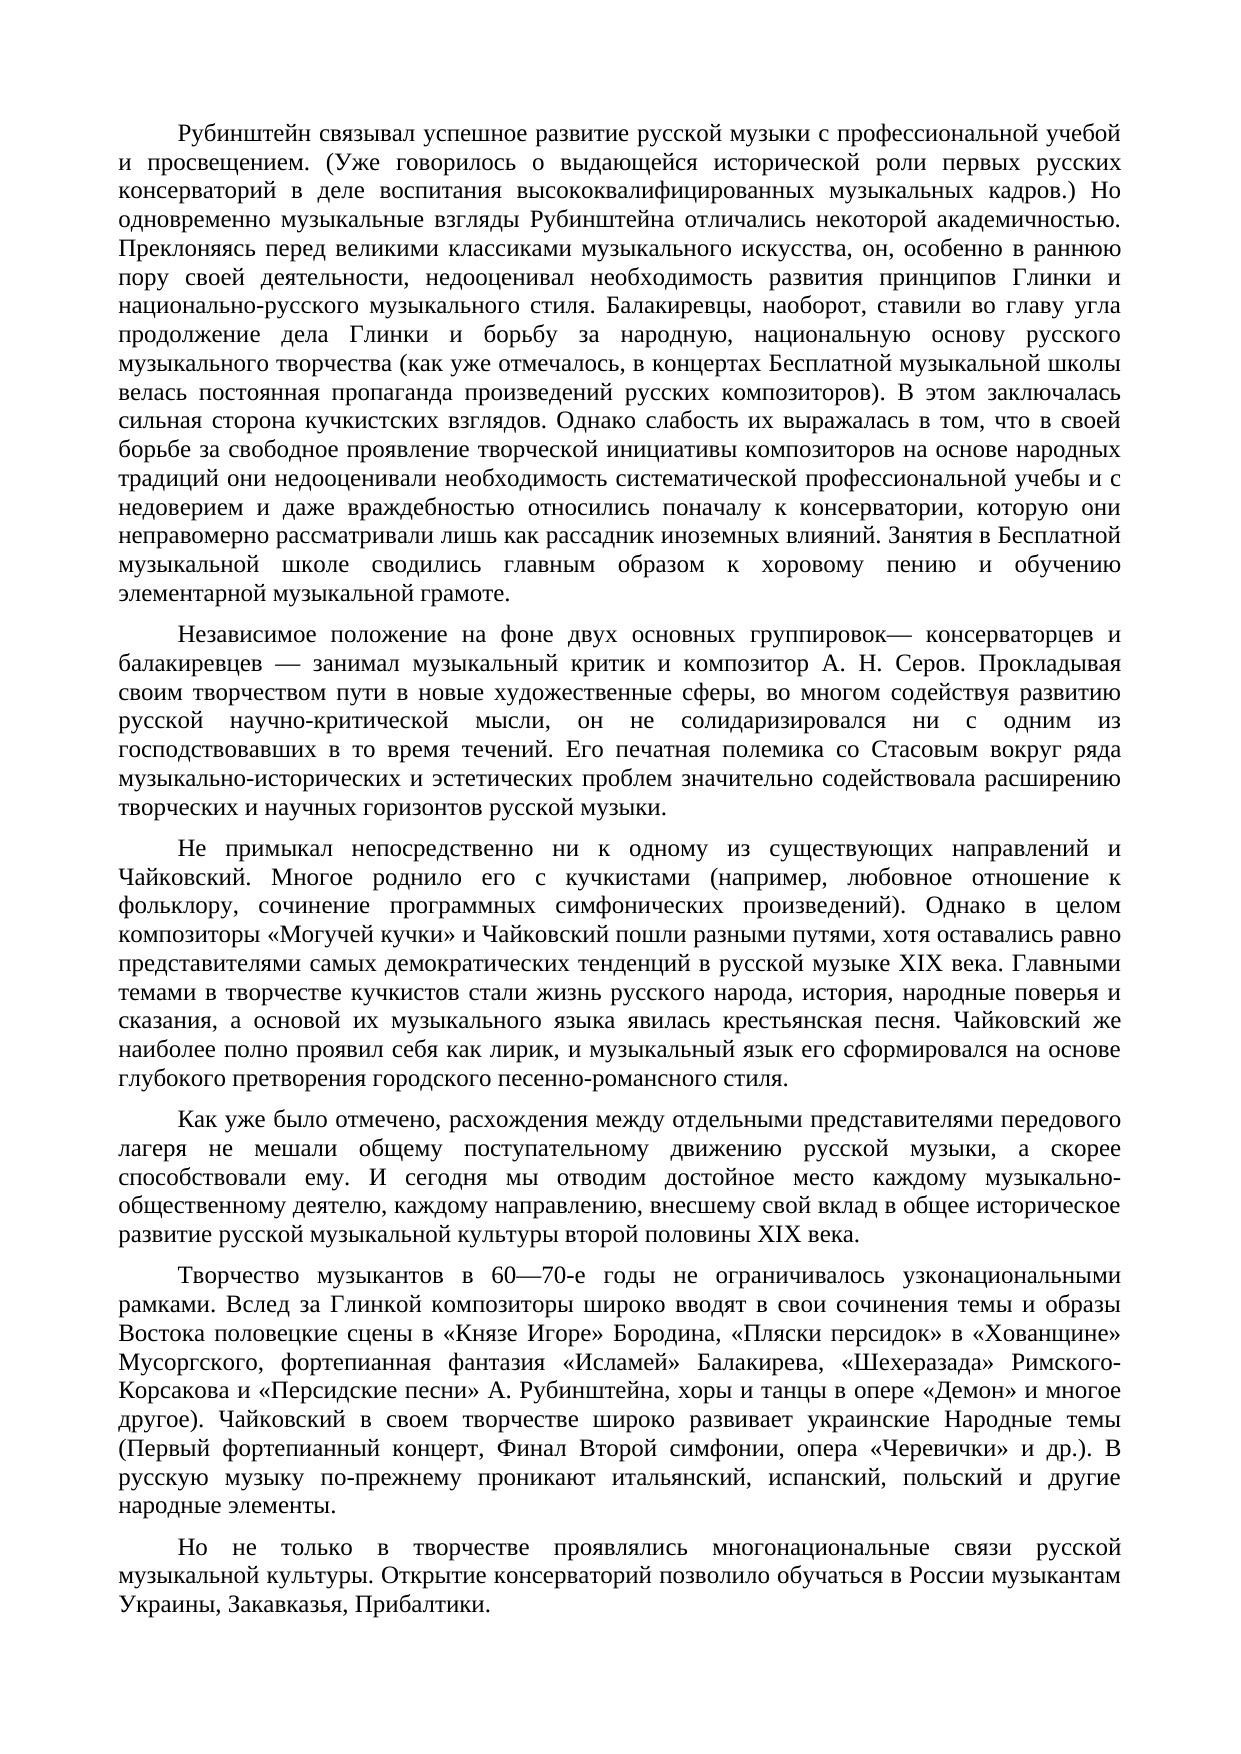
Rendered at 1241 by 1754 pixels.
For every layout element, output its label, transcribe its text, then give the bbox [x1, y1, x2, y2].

text Независимое положение на фоне двух основных группировок— консерваторцев и балакиревцев — занимал музыкальный критик и композитор А. Н. Серов. Прокладывая своим творчеством пути в новые художественные сферы, во многом содействуя развитию русской научно-критической мысли, он не солидаризировался ни с одним из господствовавших в то время течений. Его печатная полемика со Стасовым вокруг ряда музыкально-исторических и эстетических проблем значительно содействовала расширению творческих и научных горизонтов русской музыки. [118, 619, 1122, 821]
text Как уже было отмечено, расхождения между отдельными представителями передового лагеря не мешали общему поступательному движению русской музыки, а скорее способствовали ему. И сегодня мы отводим достойное место каждому музыкально-общественному деятелю, каждому направлению, внесшему свой вклад в общее историческое развитие русской музыкальной культуры второй половины XIX века. [118, 1104, 1122, 1248]
text Рубинштейн связывал успешное развитие русской музыки с профессиональной учебой и просвещением. (Уже говорилось о выдающейся исторической роли первых русских консерваторий в деле воспитания высококвалифицированных музыкальных кадров.) Но одновременно музыкальные взгляды Рубинштейна отличались некоторой академичностью. Преклоняясь перед великими классиками музыкального искусства, он, особенно в раннюю пору своей деятельности, недооценивал необходимость развития принципов Глинки и национально-русского музыкального стиля. Балакиревцы, наоборот, ставили во главу угла продолжение дела Глинки и борьбу за народную, национальную основу русского музыкального творчества (как уже отмечалось, в концертах Бесплатной музыкальной школы велась постоянная пропаганда произведений русских композиторов). В этом заключалась сильная сторона кучкистских взглядов. Однако слабость их выражалась в том, что в своей борьбе за свободное проявление творческой инициативы композиторов на основе народных традиций они недооценивали необходимость систематической профессиональной учебы и с недоверием и даже враждебностью относились поначалу к консерватории, которую они неправомерно рассматривали лишь как рассадник иноземных влияний. Занятия в Бесплатной музыкальной школе сводились главным образом к хоровому пению и обучению элементарной музыкальной грамоте. [118, 118, 1122, 607]
text Не примыкал непосредственно ни к одному из существующих направлений и Чайковский. Многое роднило его с кучкистами (например, любовное отношение к фольклору, сочинение программных симфонических произведений). Однако в целом композиторы «Могучей кучки» и Чайковский пошли разными путями, хотя оставались равно представителями самых демократических тенденций в русской музыке XIX века. Главными темами в творчестве кучкистов стали жизнь русского народа, история, народные поверья и сказания, а основой их музыкального языка явилась крестьянская песня. Чайковский же наиболее полно проявил себя как лирик, и музыкальный язык его сформировался на основе глубокого претворения городского песенно-романсного стиля. [118, 833, 1122, 1092]
text Творчество музыкантов в 60—70-е годы не ограничивалось узконациональными рамками. Вслед за Глинкой композиторы широко вводят в свои сочинения темы и образы Востока половецкие сцены в «Князе Игоре» Бородина, «Пляски персидок» в «Хованщине» Мусоргского, фортепианная фантазия «Исламей» Балакирева, «Шехеразада» Римского-Корсакова и «Персидские песни» А. Рубинштейна, хоры и танцы в опере «Демон» и многое другое). Чайковский в своем творчестве широко развивает украинские Народные темы (Первый фортепианный концерт, Финал Второй симфонии, опера «Черевички» и др.). В русскую музыку по-прежнему проникают итальянский, испанский, польский и другие народные элементы. [118, 1261, 1122, 1519]
text Но не только в творчестве проявлялись многонациональные связи русской музыкальной культуры. Открытие консерваторий позволило обучаться в России музыкантам Украины, Закавказья, Прибалтики. [118, 1532, 1122, 1618]
